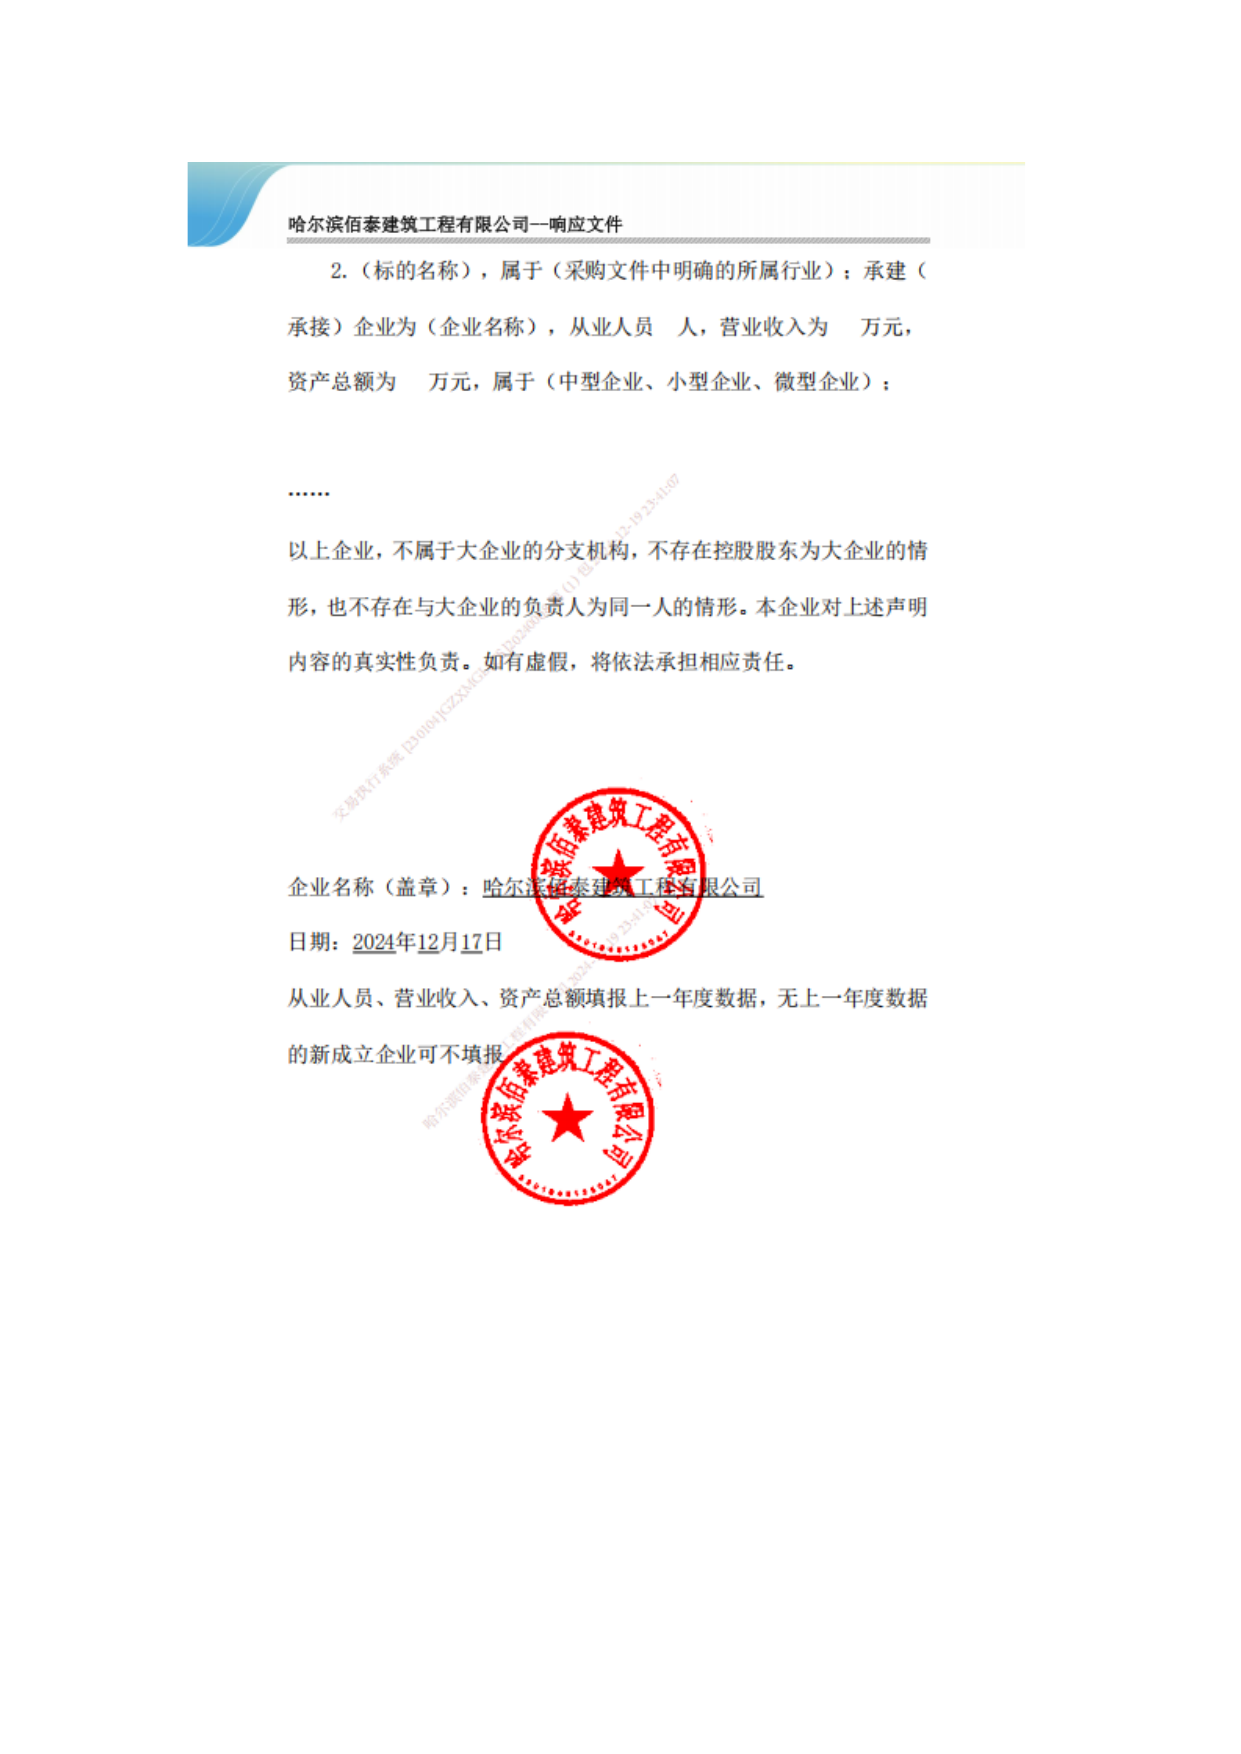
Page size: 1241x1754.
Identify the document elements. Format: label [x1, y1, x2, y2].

picture [187, 162, 1025, 1308]
